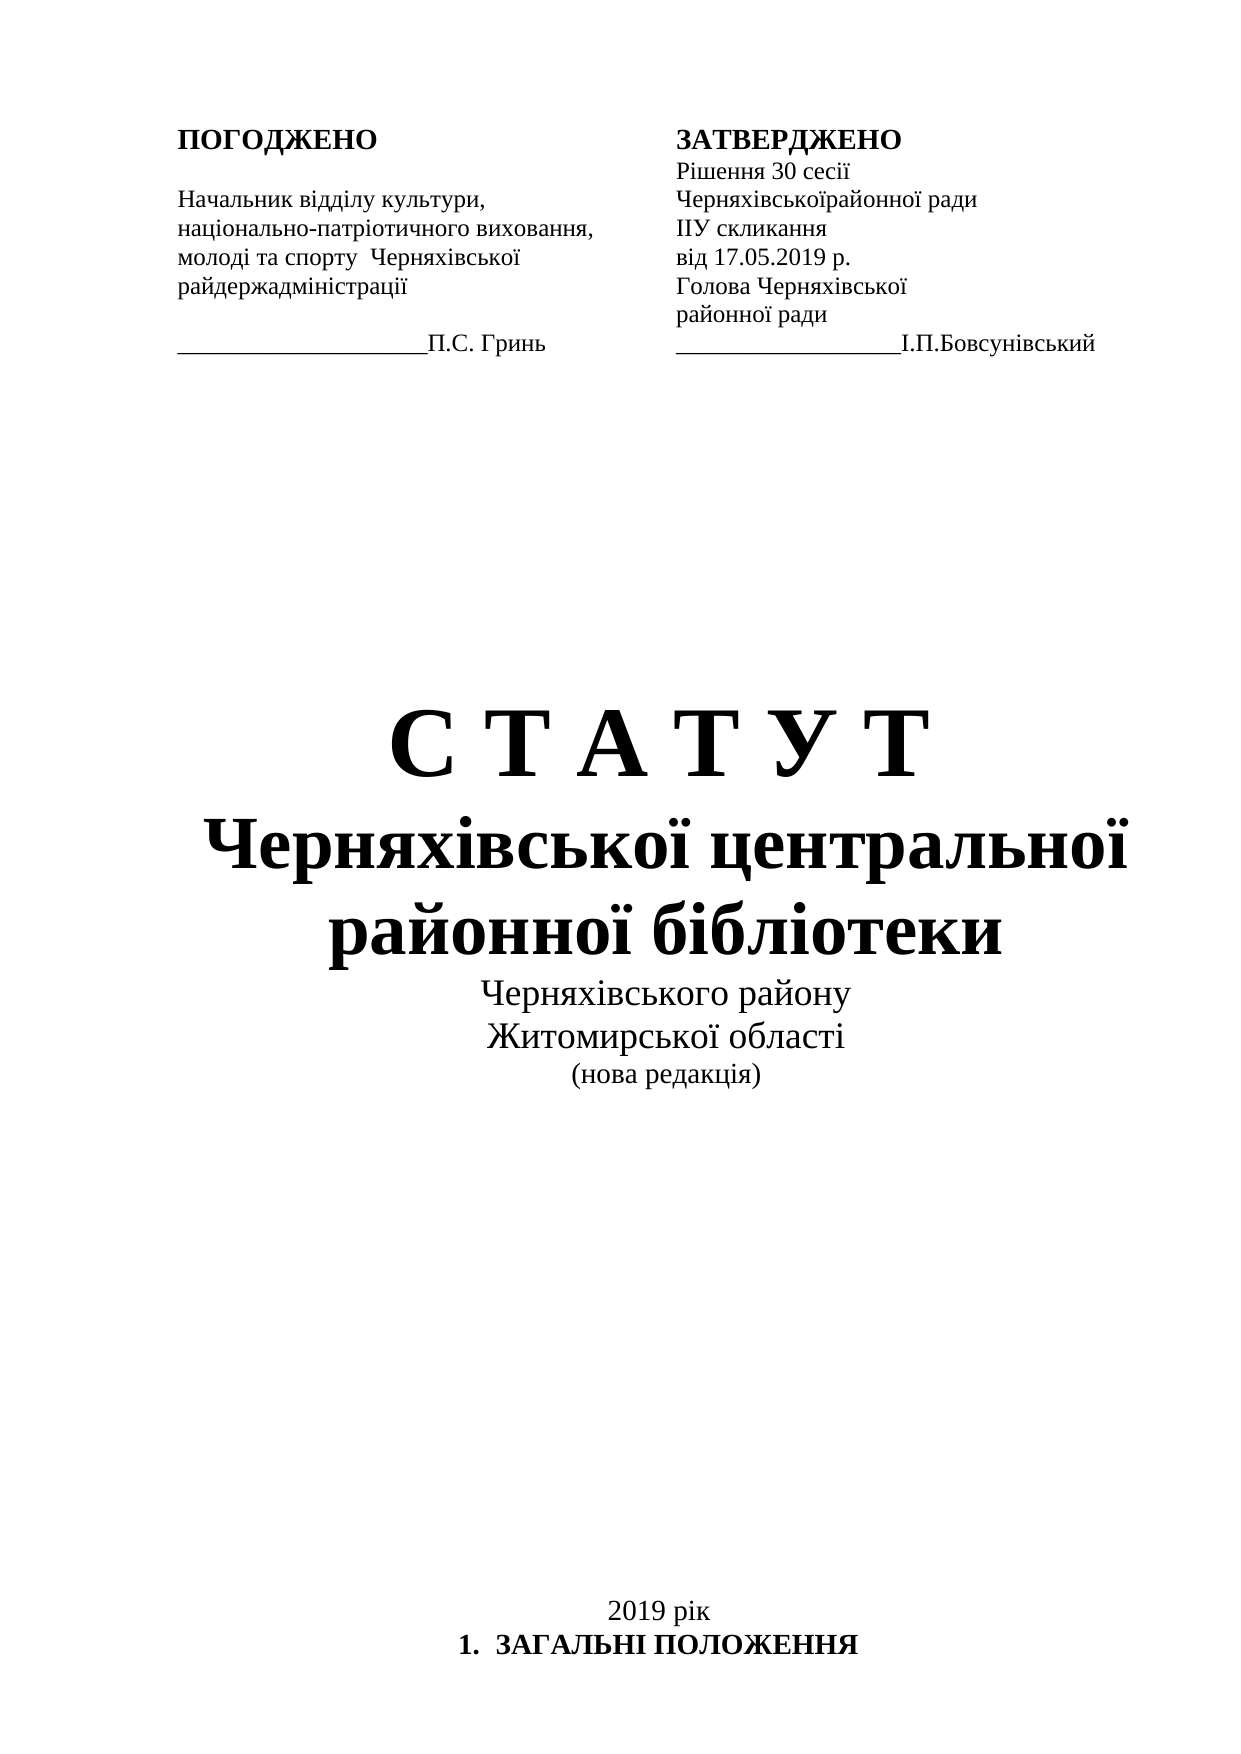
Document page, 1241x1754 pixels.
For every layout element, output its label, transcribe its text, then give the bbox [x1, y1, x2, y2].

text (нова редакція) [177, 1057, 1155, 1090]
text Черняхівського району [177, 970, 1155, 1013]
table_header ПОГОДЖЕНО Начальник відділу культури, національно-патріотичного виховання, молоді та спорту Черняхівської райдержадміністрації ____________________П.С. Гринь [166, 122, 664, 357]
table_header ЗАТВЕРДЖЕНО Рішення 30 сесії Черняхівськоїрайонної ради ІІУ скликання від 17.05.2019 р. Голова Черняхівської районної ради __________________І.П.Бовсунівський [665, 122, 1115, 357]
text С Т А Т У Т [177, 683, 1140, 798]
text Черняхівської центральної [177, 798, 1155, 884]
list ЗАГАЛЬНІ ПОЛОЖЕННЯ [458, 1627, 1152, 1660]
text Житомирської області [177, 1013, 1155, 1057]
text 2019 рік [177, 1593, 1140, 1627]
text районної бібліотеки [177, 884, 1155, 970]
